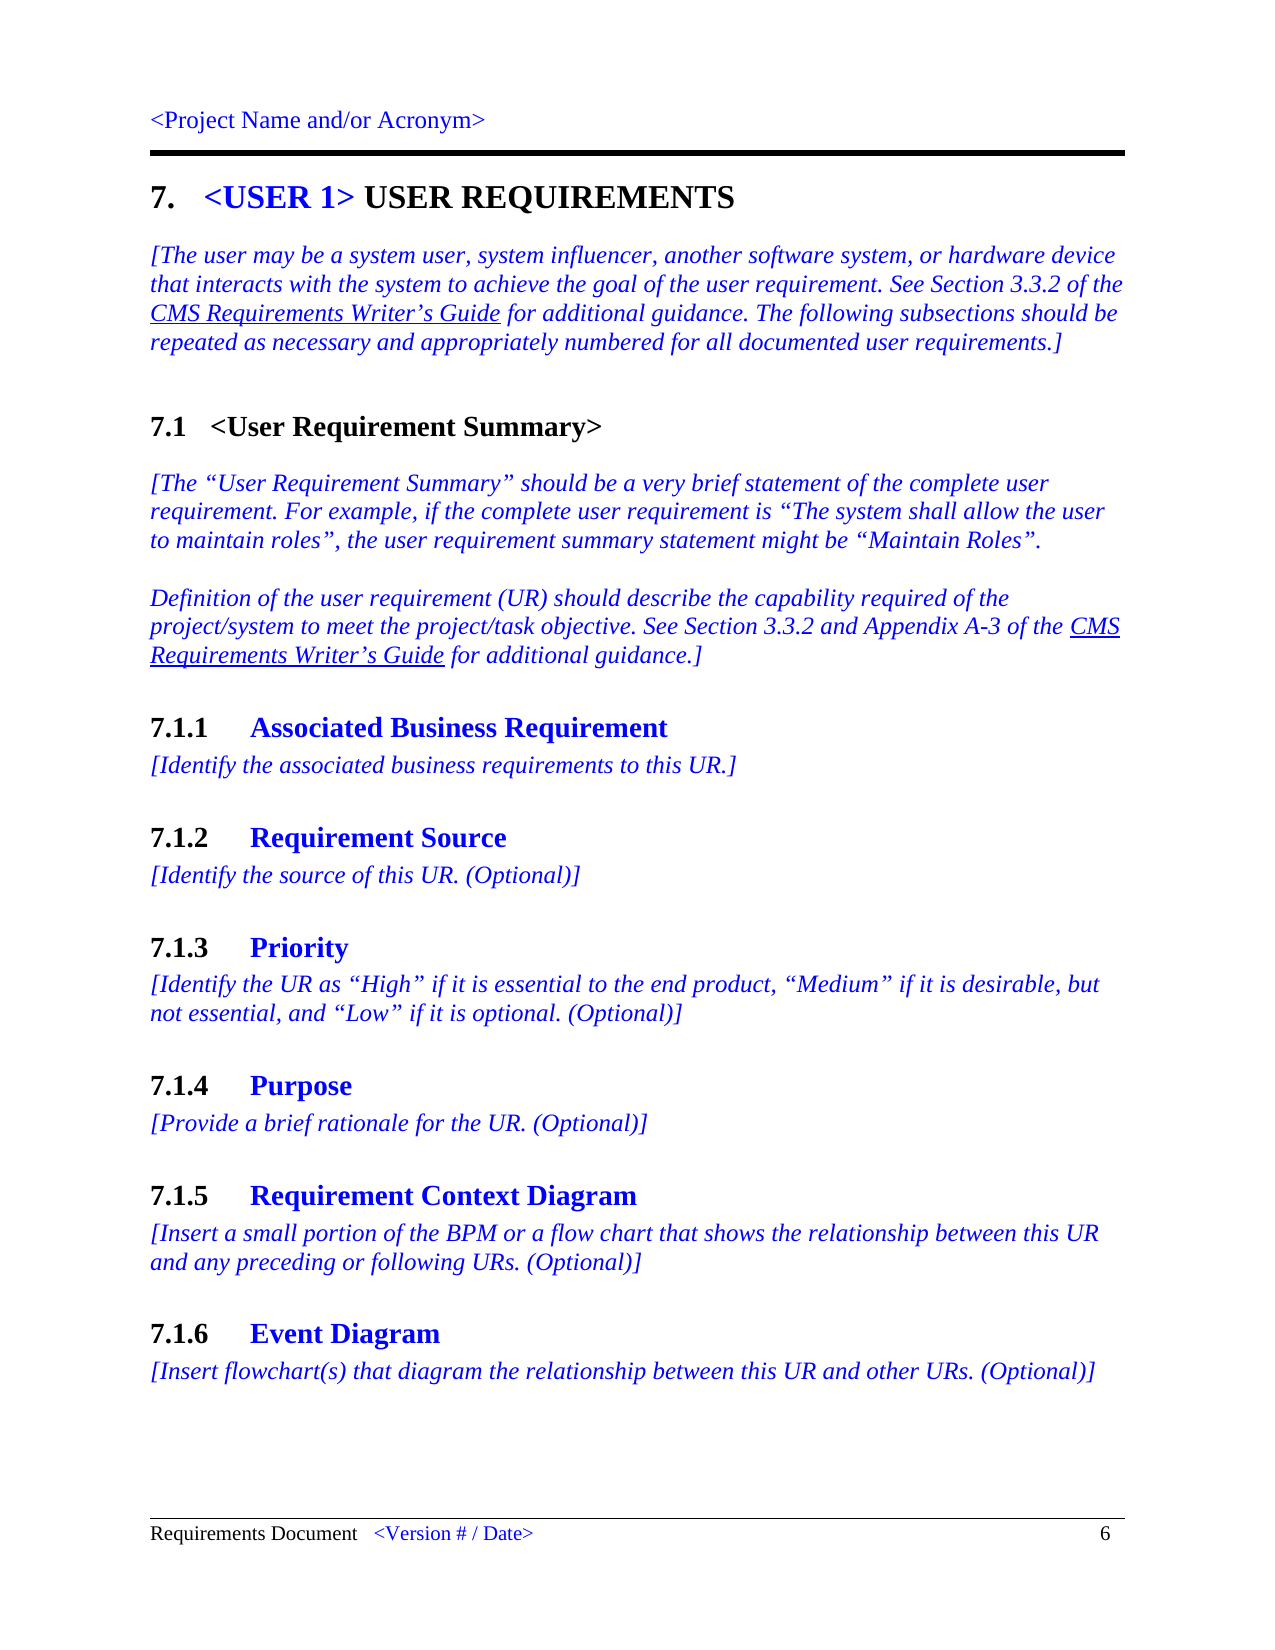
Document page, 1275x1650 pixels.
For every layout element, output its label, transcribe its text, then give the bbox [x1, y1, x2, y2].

text [Provide a brief rationale for the . (Optional)] [150, 1108, 1125, 1137]
text [Identify the associated business requirements to this .] [150, 750, 1125, 779]
subtitle Priority [150, 930, 1125, 963]
text [Insert flowchart(s) that diagram the relationship between this and other URs. (Optional)] [150, 1356, 1125, 1385]
text [Identify the source of this . (Optional)] [150, 860, 1125, 888]
text [The “User Requirement Summary” should be a very brief statement of the complete user requirement. For example, if the complete user requirement is “The system shall allow the user to maintain roles”, the user requirement summary statement might be “Maintain Roles”. [150, 468, 1125, 554]
text [The user may be a system user, system influencer, another software system, or hardware device that interacts with the system to achieve the goal of the user requirement. See Section 3.3.2 of the CMS Requirements Writer’s Guide for additional guidance. The following subsections should be repeated as necessary and appropriately numbered for all documented user requirements.] [150, 240, 1125, 355]
subtitle <User Requirement Summary> [150, 409, 1125, 443]
text Definition of the user requirement () should describe the capability required of the project/system to meet the project/task objective. See Section 3.3.2 and Appendix A-3 of the CMS Requirements Writer’s Guide for additional guidance.] [150, 583, 1125, 669]
text [Insert a small portion of the BPM or a flow chart that shows the relationship between this and any preceding or following URs. (Optional)] [150, 1218, 1125, 1275]
subtitle Requirement Context Diagram [150, 1178, 1125, 1212]
subtitle Associated Business Requirement [150, 710, 1125, 744]
subtitle <User 1> User Requirements [150, 156, 1125, 215]
text [Identify the as “High” if it is essential to the end product, “Medium” if it is desirable, but not essential, and “Low” if it is optional. (Optional)] [150, 969, 1125, 1027]
subtitle Purpose [150, 1068, 1125, 1102]
subtitle Requirement Source [150, 820, 1125, 853]
subtitle Event Diagram [150, 1317, 1125, 1350]
